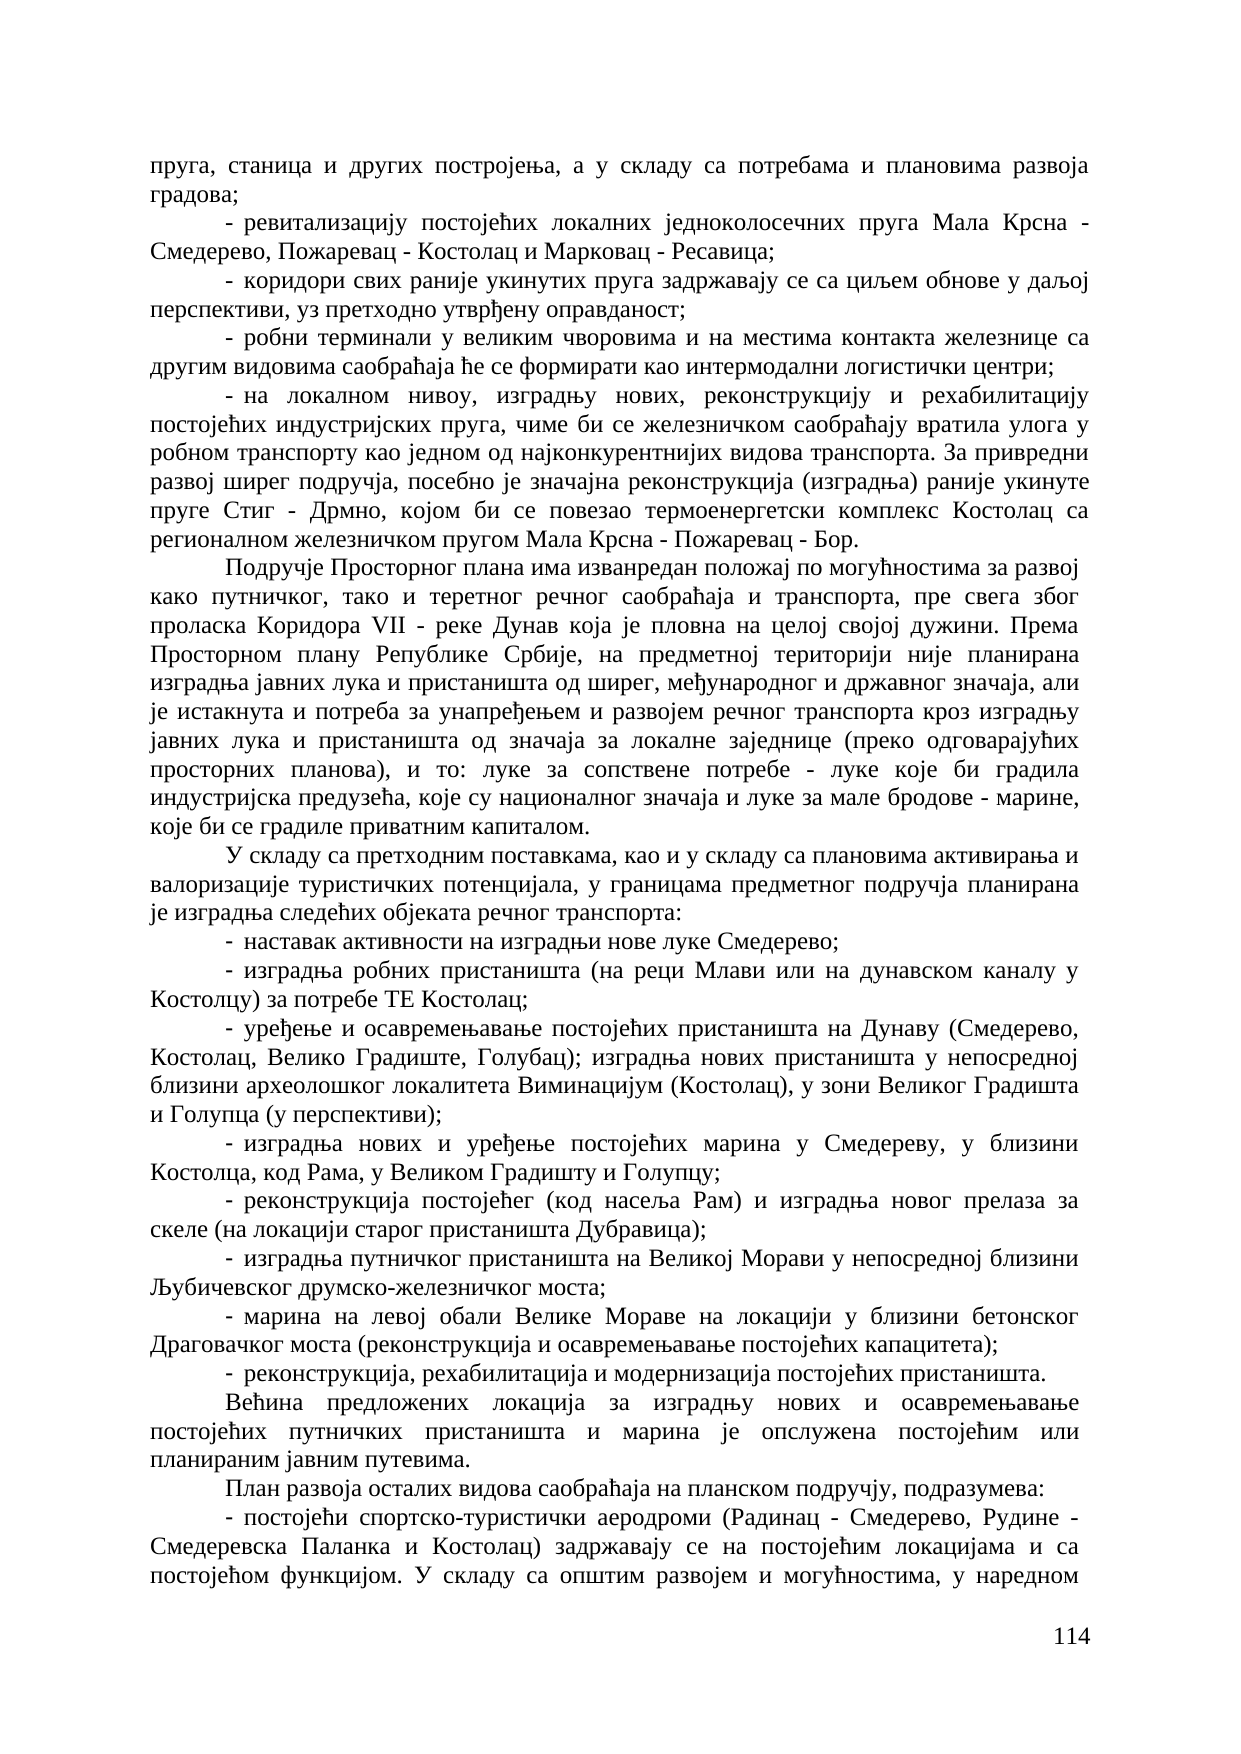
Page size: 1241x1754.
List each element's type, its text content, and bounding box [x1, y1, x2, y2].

list изградња путничког пристаништа на Великој Морави у непосредној близини Љубичевског друмско-железничког моста; [150, 1243, 1080, 1301]
list наставак активности на изградњи нове луке Смедерево; [150, 926, 1080, 955]
list реконструкција, рехабилитација и модернизација постојећих пристаништа. [150, 1358, 1080, 1387]
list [150, 1502, 1080, 1588]
list изградња нових и уређење постојећих марина у Смедереву, у близини Костолца, код Рама, у Великом Градишту и Голупцу; [150, 1128, 1080, 1185]
list на локалном нивоу, изградњу нових, реконструкцију и рехабилитацију постојећих индустријских пруга, чиме би се железничком саобраћају вратила улога у робном транспорту као једном од најконкурентнијих видова транспорта. За привредни развој ширег подручја, посебно је значајна реконструкција (изградња) раније укинуте пруге Стиг - Дрмно, којом би се повезао термоенергетски комплекс Костолац са регионалном железничком пругом Мала Крсна - Пожаревац - Бор. [150, 380, 1090, 552]
text Подручје Просторног плана има изванредан положај по могућностима за развој како путничког, тако и теретног речног саобраћаја и транспорта, пре свега због проласка Коридора VII - реке Дунав која је пловна на целој својој дужини. Према Просторном плану Републике Србије, на предметној територији није планирана изградња јавних лука и пристаништа од ширег, међународног и државног значаја, али је истакнута и потреба за унапређењем и развојем речног транспорта кроз изградњу јавних лука и пристаништа од значаја за локалне заједнице (преко одговарајућих просторних планова), и то: луке за сопствене потребе - луке које би градила индустријска предузећа, које су националног значаја и луке за мале бродове - марине, које би се градиле приватним капиталом. [150, 552, 1080, 840]
text Већина предложених локација за изградњу нових и осавремењавање постојећих путничких пристаништа и марина је опслужена постојећим или планираним јавним путевима. [150, 1387, 1080, 1473]
list ревитализацију постојећих локалних једноколосечних пруга Мала Крсна - Смедерево, Пожаревац - Костолац и Марковац - Ресавица; [150, 207, 1090, 265]
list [150, 150, 1090, 207]
list реконструкција постојећег (код насеља Рам) и изградња новог прелаза за скеле (на локацији старог пристаништа Дубравица); [150, 1185, 1080, 1243]
list коридори свих раније укинутих пруга задржавају се са циљем обнове у даљој перспективи, уз претходно утврђену оправданост; [150, 265, 1090, 322]
text План развоја осталих видова саобраћаја на планском подручју, подразумева: [150, 1473, 1080, 1502]
list уређење и осавремењавање постојећих пристаништа на Дунаву (Смедерево, Костолац, Велико Градиште, Голубац); изградња нових пристаништа у непосредној близини археолошког локалитета Виминацијум (Костолац), у зони Великог Градишта и Голупца (у перспективи); [150, 1013, 1080, 1128]
list изградња робних пристаништа (на реци Млави или на дунавском каналу у Костолцу) за потребе ТЕ Костолац; [150, 955, 1080, 1013]
text У складу са претходним поставкама, као и у складу са плановима активирања и валоризације туристичких потенцијала, у границама предметног подручја планирана је изградња следећих објеката речног транспорта: [150, 840, 1080, 926]
list робни терминали у великим чворовима и на местима контакта железнице са другим видовима саобраћаја ће се формирати као интермодални логистички центри; [150, 322, 1090, 380]
list марина на левој обали Велике Мораве на локацији у близини бетонског Драговачког моста (реконструкција и осавремењавање постојећих капацитета); [150, 1301, 1080, 1358]
